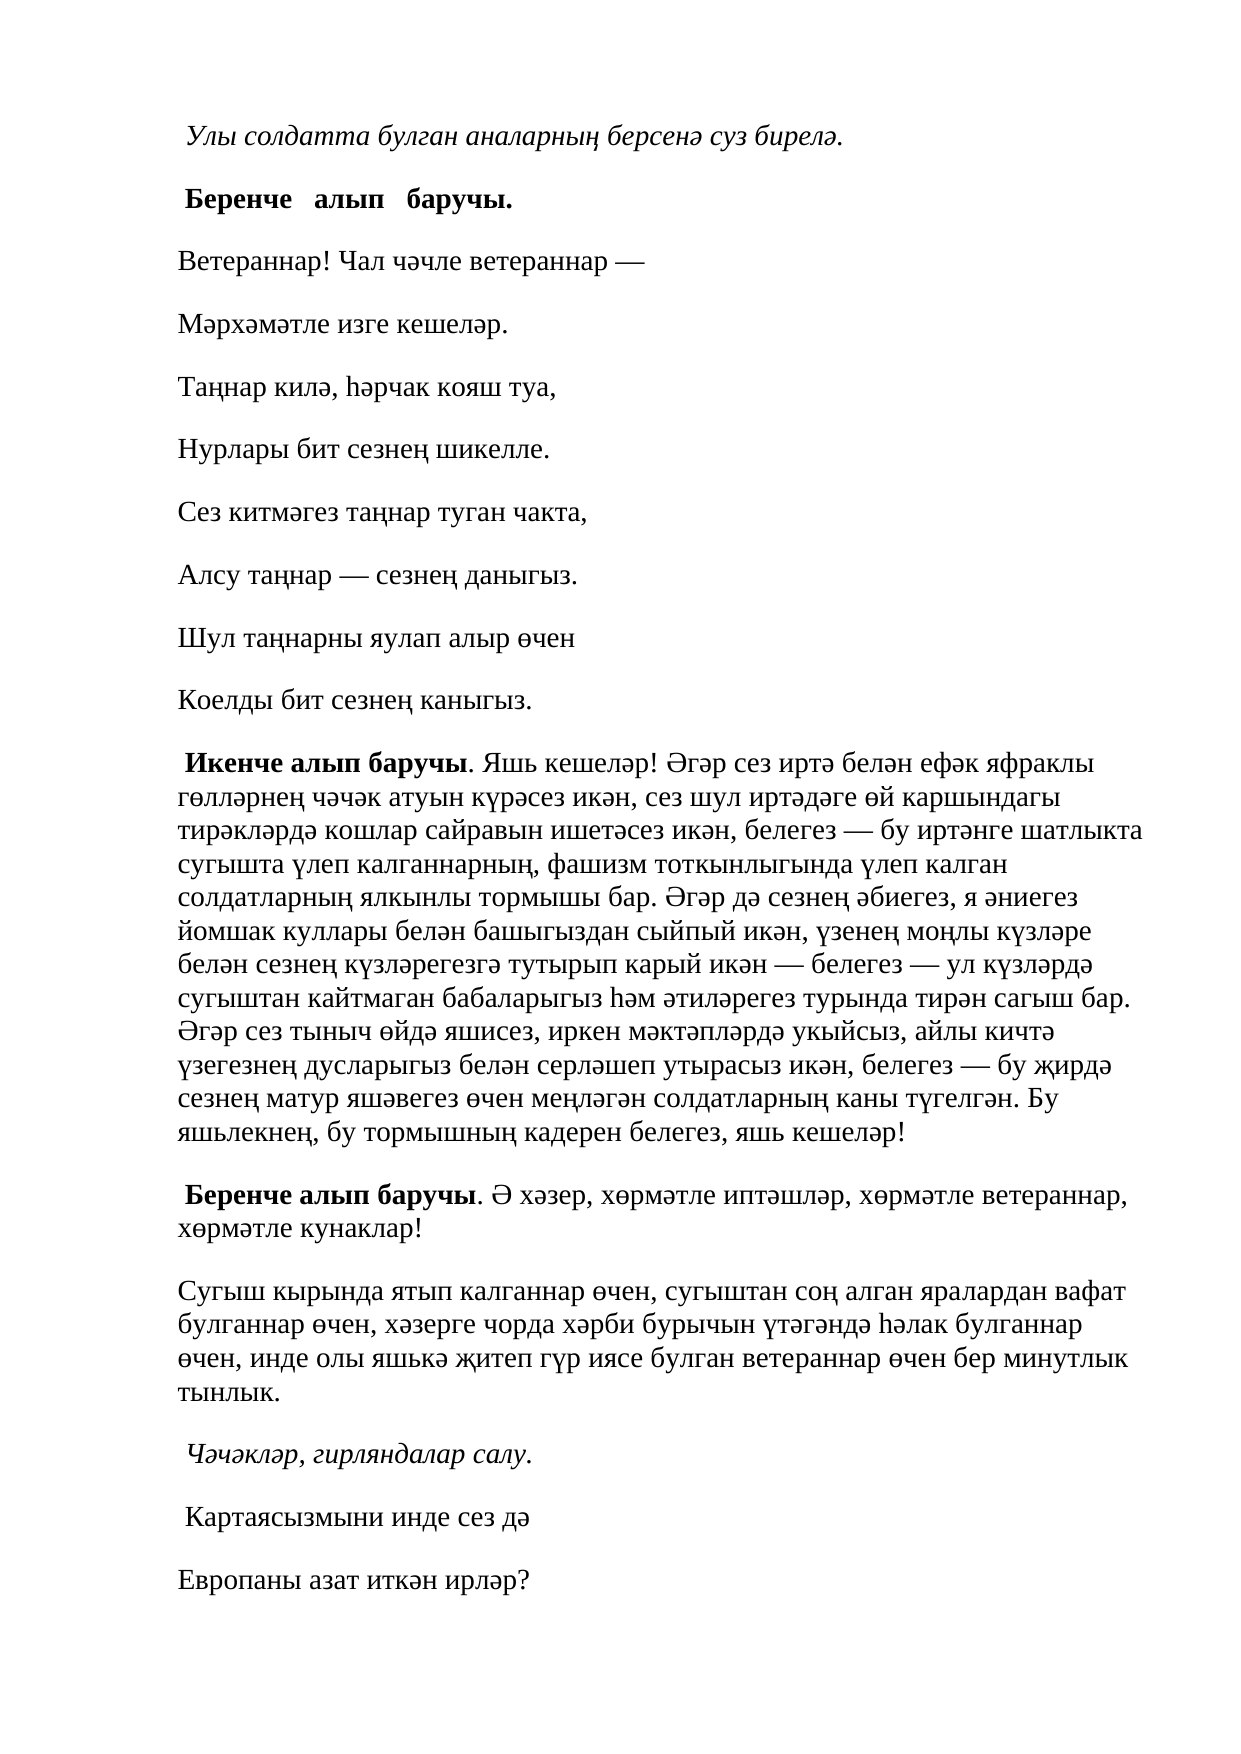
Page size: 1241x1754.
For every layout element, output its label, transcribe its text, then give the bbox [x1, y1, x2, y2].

text Сез китмәгез таңнар туган чакта, [177, 494, 1152, 528]
text Мәрхәмәтле изге кешеләр. [177, 306, 1152, 340]
text Беренче алып баручы. [177, 181, 1152, 214]
text Шул таңнарны яулап алыр өчен [177, 620, 1152, 653]
text Картаясызмыни инде сез дә [177, 1499, 1152, 1533]
text Ветераннар! Чал чәчле ветераннар — [177, 243, 1152, 277]
text Нурлары бит сезнең шикелле. [177, 432, 1152, 465]
text Чәчәкләр, гирляндалар салу. [177, 1436, 1152, 1470]
text Европаны азат иткән ирләр? [177, 1562, 1152, 1595]
text Беренче алып баручы. Ә хәзер, хөрмәтле иптәшләр, хөрмәтле ветераннар, хөрмәтле кунаклар! [177, 1177, 1152, 1244]
text Сугыш кырында ятып калганнар өчен, сугыштан соң алган яралардан вафат булганнар өчен, хәзерге чорда хәрби бурычын үтәгәндә һәлак булганнар өчен, инде олы яшькә җитеп гүр иясе булган ветераннар өчен бер минутлык тынлык. [177, 1273, 1152, 1407]
text Алсу таңнар — сезнең даныгыз. [177, 557, 1152, 591]
text Икенче алып баручы. Яшь кешеләр! Әгәр сез иртә белән ефәк яфраклы гөлләрнең чәчәк атуын күрәсез икән, сез шул иртәдәге өй каршындагы тирәкләрдә кошлар сайравын ишетәсез икән, белегез — бу иртәнге шатлыкта сугышта үлеп калганнарның, фашизм тоткынлыгында үлеп калган солдатларның ялкынлы тормышы бар. Әгәр дә сезнең әбиегез, я әниегез йомшак куллары белән башыгыздан сыйпый икән, үзенең моңлы күзләре белән сезнең күзләрегезгә тутырып карый икән — белегез — ул күзләрдә сугыштан кайтмаган бабаларыгыз һәм әтиләрегез турында тирән сагыш бар. Әгәр сез тыныч өйдә яшисез, иркен мәктәпләрдә укыйсыз, айлы кичтә үзегезнең дусларыгыз белән серләшеп утырасыз икән, белегез — бу җирдә сезнең матур яшәвегез өчен меңләгән солдатларның каны түгелгән. Бу яшьлекнең, бу тормышның кадерен белегез, яшь кешеләр! [177, 745, 1152, 1148]
text Таңнар килә, һәрчак кояш туа, [177, 369, 1152, 402]
text Улы солдатта булган аналарның берсенә суз бирелә. [177, 118, 1152, 152]
text Коелды бит сезнең каныгыз. [177, 682, 1152, 716]
